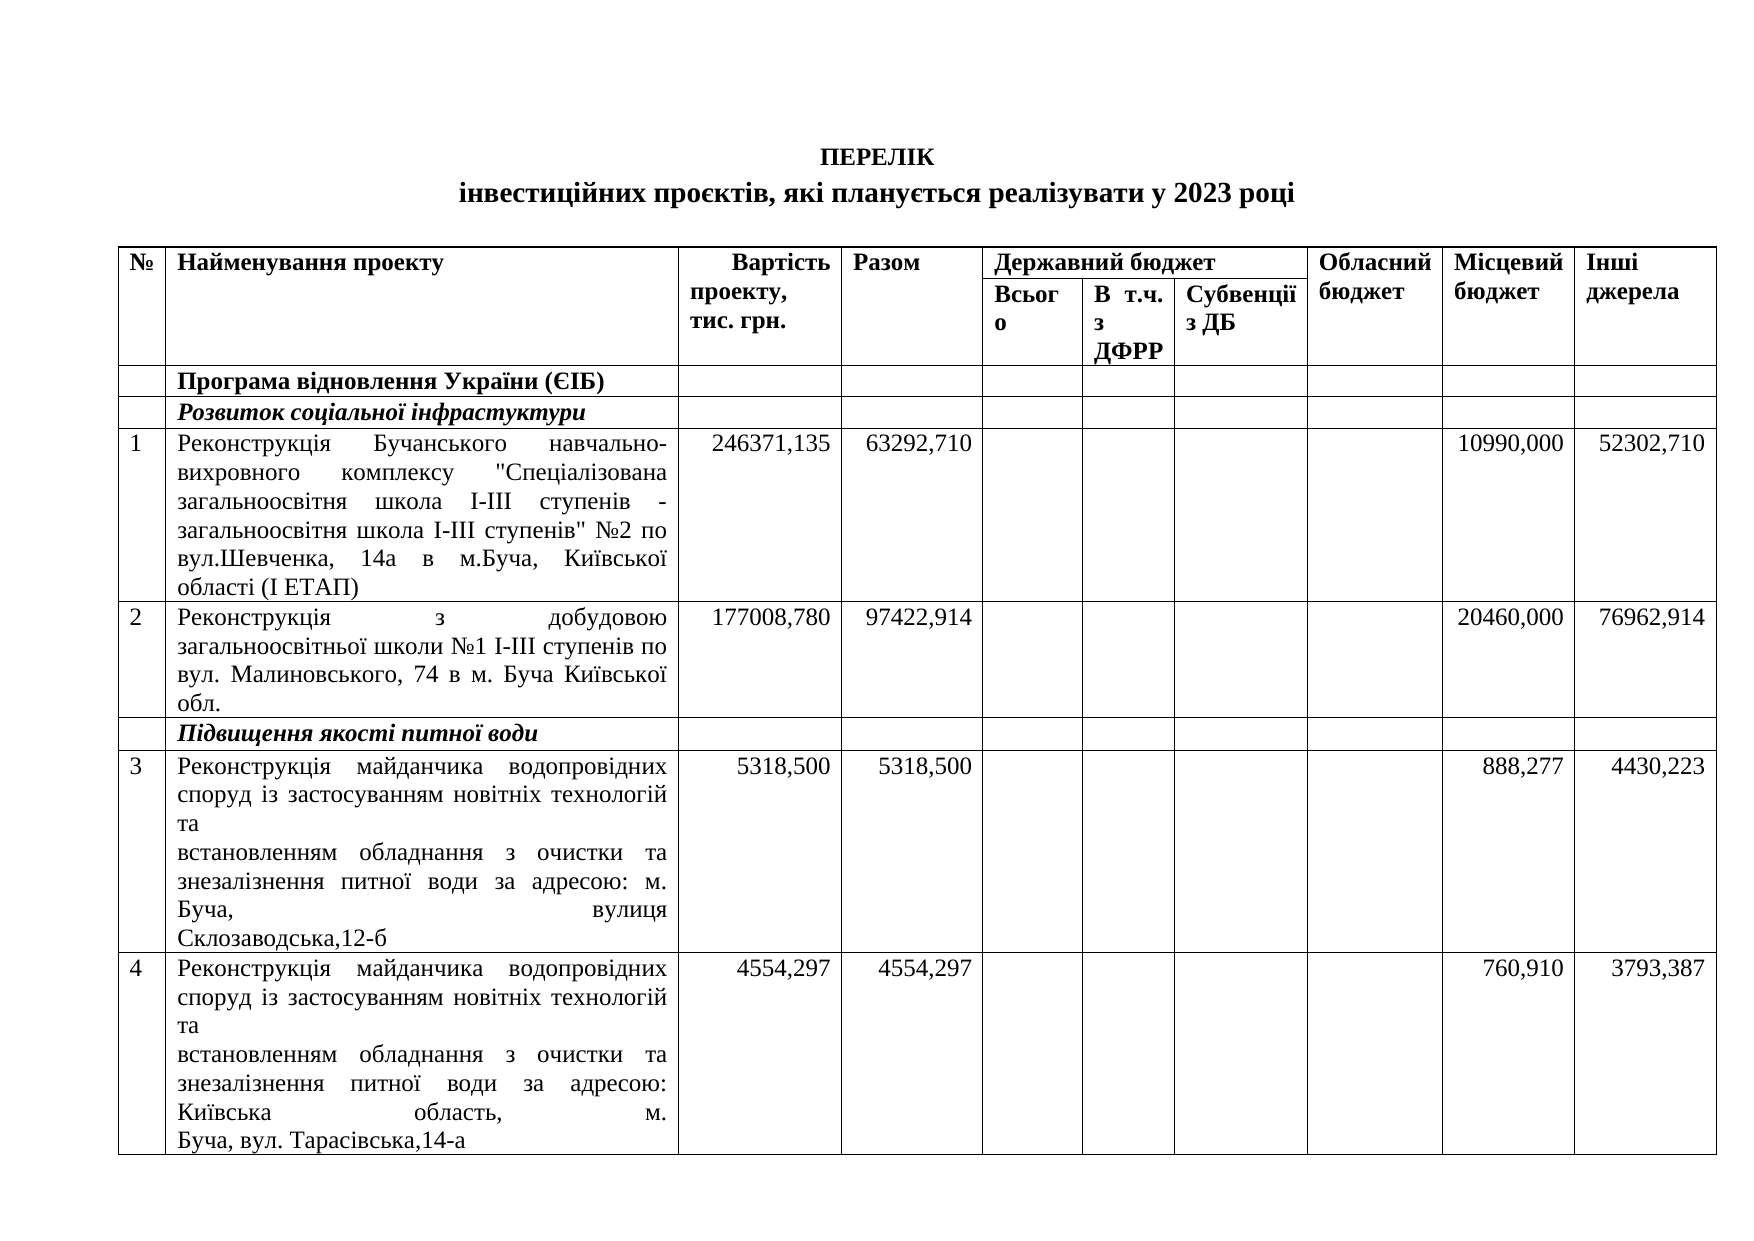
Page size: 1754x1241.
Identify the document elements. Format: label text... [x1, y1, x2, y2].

table_cell 3 [119, 751, 165, 952]
table_cell [1083, 718, 1174, 750]
text інвестиційних проєктів, які планується реалізувати у 2023 році [59, 175, 1695, 208]
table_cell [119, 718, 165, 750]
table_cell [983, 602, 1082, 717]
table_cell [1575, 397, 1716, 427]
table_cell 63292,710 [842, 429, 982, 601]
table_cell [1308, 602, 1442, 717]
table_cell [1443, 718, 1574, 750]
table_cell [119, 366, 165, 396]
table_header Обласний бюджет [1308, 248, 1442, 365]
table_cell [1443, 397, 1574, 427]
table_cell [1308, 953, 1442, 1154]
table_cell [983, 366, 1082, 396]
table_header Місцевий бюджет [1443, 248, 1574, 365]
table_cell 177008,780 [679, 602, 841, 717]
table_header Вартість проекту, тис. грн. [679, 248, 841, 365]
table_cell [1083, 602, 1174, 717]
table_cell Підвищення якості питної води [166, 718, 678, 750]
table_cell [1175, 602, 1307, 717]
table_cell 10990,000 [1443, 429, 1574, 601]
table_header Найменування проекту [166, 248, 678, 365]
table_cell 20460,000 [1443, 602, 1574, 717]
table_cell Реконструкція з добудовою загальноосвітньої школи №1 І-ІІІ ступенів по вул. Малиновського, 74 в м. Буча Київської обл. [166, 602, 678, 717]
table_cell [1575, 366, 1716, 396]
table_cell [983, 397, 1082, 427]
table_cell [1175, 366, 1307, 396]
table_cell [1175, 429, 1307, 601]
table_cell 52302,710 [1575, 429, 1716, 601]
table_cell [679, 366, 841, 396]
table_cell [983, 751, 1082, 952]
table_cell [983, 429, 1082, 601]
table_cell В т.ч. з ДФРР [1083, 279, 1174, 365]
table_cell 97422,914 [842, 602, 982, 717]
table_cell [1175, 397, 1307, 427]
table_cell 1 [119, 429, 165, 601]
table_cell [1575, 718, 1716, 750]
table_cell Розвиток соціальної інфрастуктури [166, 397, 678, 427]
table_header Державний бюджет [983, 248, 1307, 278]
table_cell [1175, 751, 1307, 952]
table_cell [1308, 718, 1442, 750]
table_cell 4554,297 [842, 953, 982, 1154]
table_cell Програма відновлення України (ЄІБ) [166, 366, 678, 396]
table_cell 4 [119, 953, 165, 1154]
table_cell 760,910 [1443, 953, 1574, 1154]
table_cell [1308, 751, 1442, 952]
table_cell [1083, 397, 1174, 427]
table_cell [983, 718, 1082, 750]
table_cell 2 [119, 602, 165, 717]
table_cell [1083, 953, 1174, 1154]
table_cell Субвенції з ДБ [1175, 279, 1307, 365]
table_cell [1083, 366, 1174, 396]
table_cell 888,277 [1443, 751, 1574, 952]
table_cell [1308, 366, 1442, 396]
table_cell Всього [983, 279, 1082, 365]
table_cell 4430,223 [1575, 751, 1716, 952]
table_cell [1175, 953, 1307, 1154]
table_cell [1308, 429, 1442, 601]
table_cell [1083, 751, 1174, 952]
table_cell [1175, 718, 1307, 750]
table_cell 3793,387 [1575, 953, 1716, 1154]
table_cell [1443, 366, 1574, 396]
table_cell [842, 718, 982, 750]
table_cell [119, 397, 165, 427]
table_cell 246371,135 [679, 429, 841, 601]
table_cell Реконструкція майданчика водопровідних споруд із застосуванням новітніх технологій та встановленням обладнання з очистки та знезалізнення питної води за адресою: Київська область, м. Буча, вул. Тарасівська,14-а [166, 953, 678, 1154]
table_cell 5318,500 [842, 751, 982, 952]
table_header № [119, 248, 165, 365]
table_cell [983, 953, 1082, 1154]
table_cell [1308, 397, 1442, 427]
table_cell 4554,297 [679, 953, 841, 1154]
table_cell 5318,500 [679, 751, 841, 952]
table_header Разом [842, 248, 982, 365]
table_cell [679, 718, 841, 750]
table_cell [679, 397, 841, 427]
table_cell 76962,914 [1575, 602, 1716, 717]
subtitle ПЕРЕЛІК [59, 142, 1695, 171]
table_cell [1083, 429, 1174, 601]
table_header Інші джерела [1575, 248, 1716, 365]
table_cell Реконструкція майданчика водопровідних споруд із застосуванням новітніх технологій та встановленням обладнання з очистки та знезалізнення питної води за адресою: м. Буча, вулиця Склозаводська,12-б [166, 751, 678, 952]
table_cell [842, 366, 982, 396]
table_cell [842, 397, 982, 427]
table_cell Реконструкція Бучанського навчально-вихровного комплексу "Спеціалізована загальноосвітня школа І-ІІІ ступенів - загальноосвітня школа І-ІІІ ступенів" №2 по вул.Шевченка, 14а в м.Буча, Київської області (І ЕТАП) [166, 429, 678, 601]
